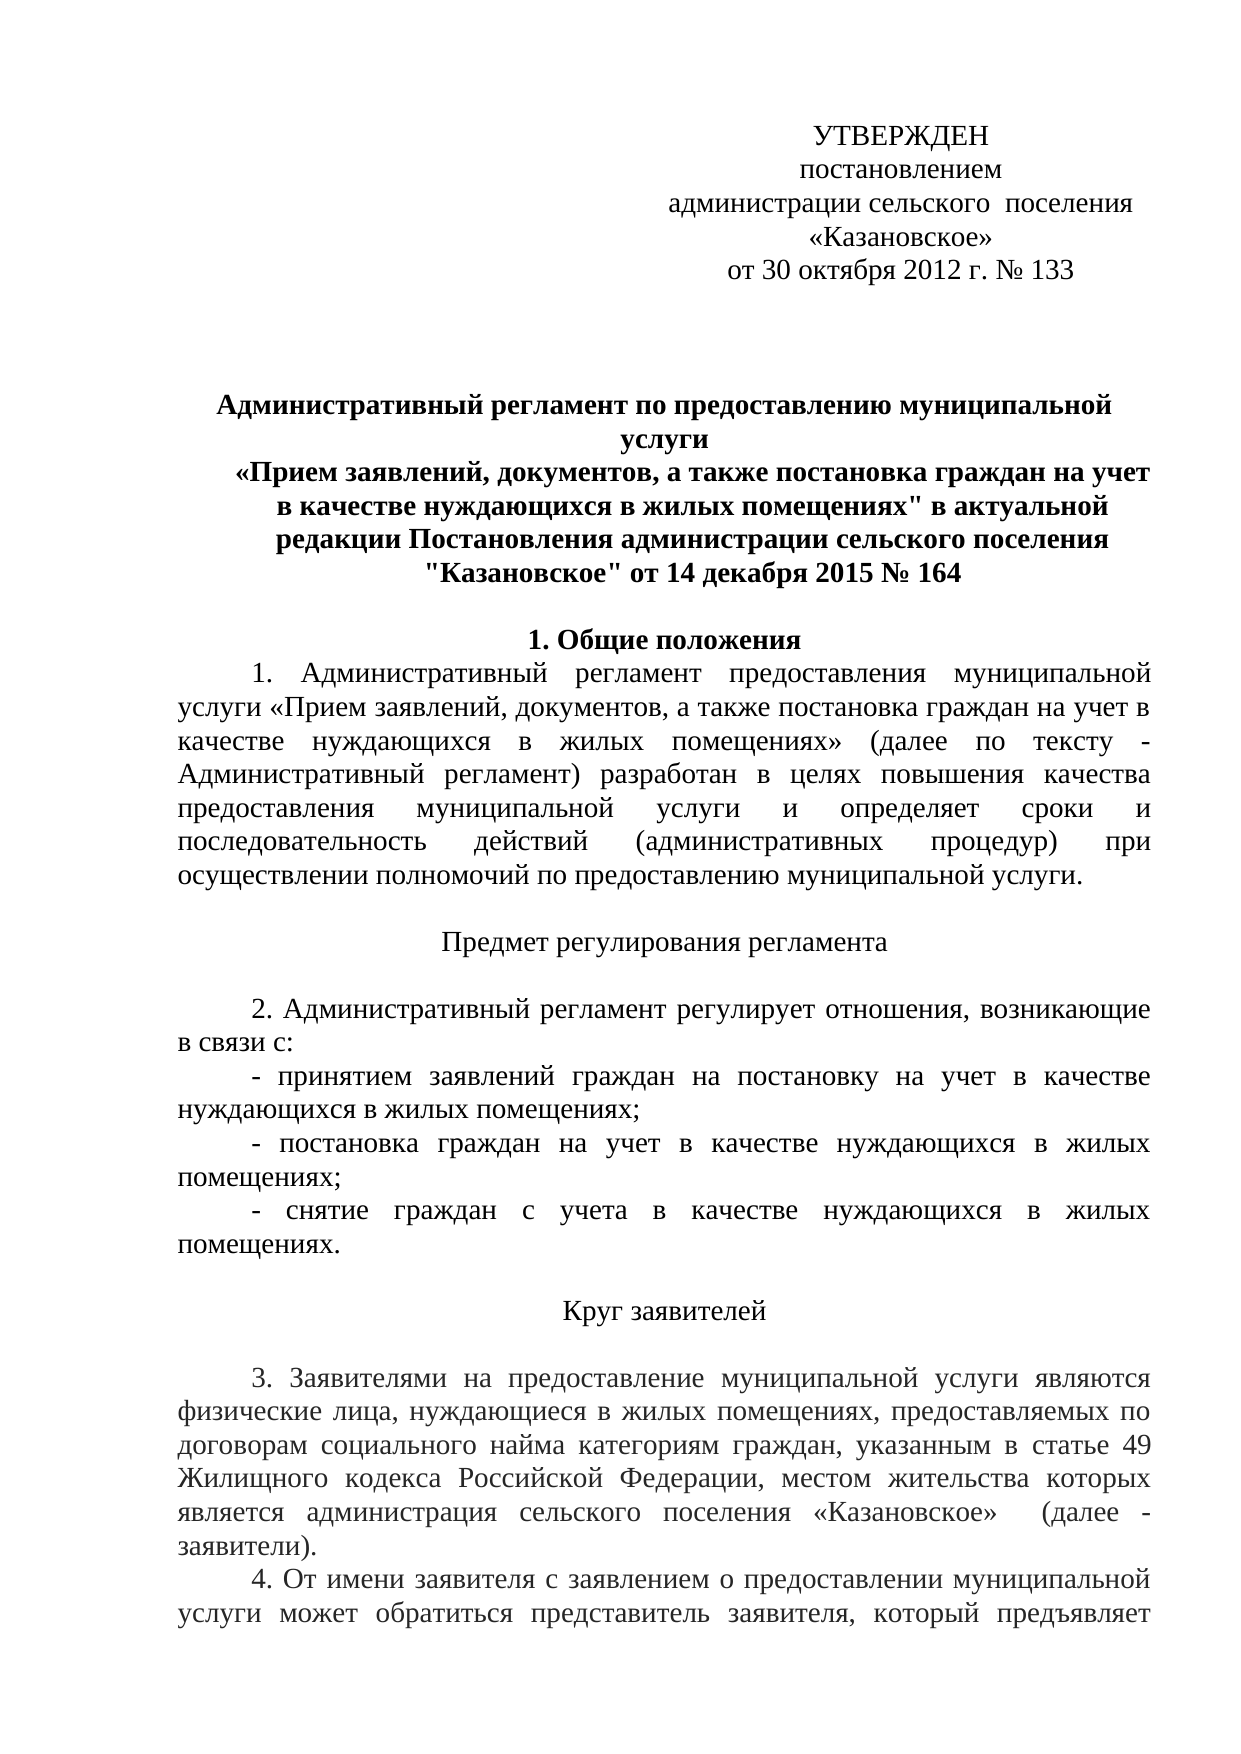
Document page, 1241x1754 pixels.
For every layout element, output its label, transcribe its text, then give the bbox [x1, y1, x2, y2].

text от 30 октября 2012 г. № 133 [650, 252, 1152, 286]
text Предмет регулирования регламента [177, 924, 1152, 957]
text 1. Административный регламент предоставления муниципальной услуги «Прием заявлений, документов, а также постановка граждан на учет в качестве нуждающихся в жилых помещениях» (далее по тексту - Административный регламент) разработан в целях повышения качества предоставления муниципальной услуги и определяет сроки и последовательность действий (административных процедур) при осуществлении полномочий по предоставлению муниципальной услуги. [177, 656, 1152, 890]
text УТВЕРЖДЕН [650, 118, 1152, 152]
text - снятие граждан с учета в качестве нуждающихся в жилых помещениях. [177, 1192, 1152, 1259]
text 3. Заявителями на предоставление муниципальной услуги являются физические лица, нуждающиеся в жилых помещениях, предоставляемых по договорам социального найма категориям граждан, указанным в статье 49 Жилищного кодекса Российской Федерации, местом жительства которых является администрация сельского поселения «Казановское» (далее - заявители). [177, 1360, 1152, 1561]
text 2. Административный регламент регулирует отношения, возникающие в связи с: [177, 991, 1152, 1058]
text - постановка граждан на учет в качестве нуждающихся в жилых помещениях; [177, 1125, 1152, 1192]
text - принятием заявлений граждан на постановку на учет в качестве нуждающихся в жилых помещениях; [177, 1058, 1152, 1125]
title «Прием заявлений, документов, а также постановка граждан на учет в качестве нуждающихся в жилых помещениях" в актуальной редакции Постановления администрации сельского поселения "Казановское" от 14 декабря 2015 № 164 [233, 454, 1152, 588]
text Круг заявителей [177, 1293, 1152, 1326]
text постановлением [650, 152, 1152, 185]
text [177, 1561, 1152, 1628]
text администрации сельского поселения «Казановское» [650, 185, 1152, 252]
title Административный регламент по предоставлению муниципальной услуги [177, 387, 1152, 454]
text 1. Общие положения [177, 622, 1152, 656]
